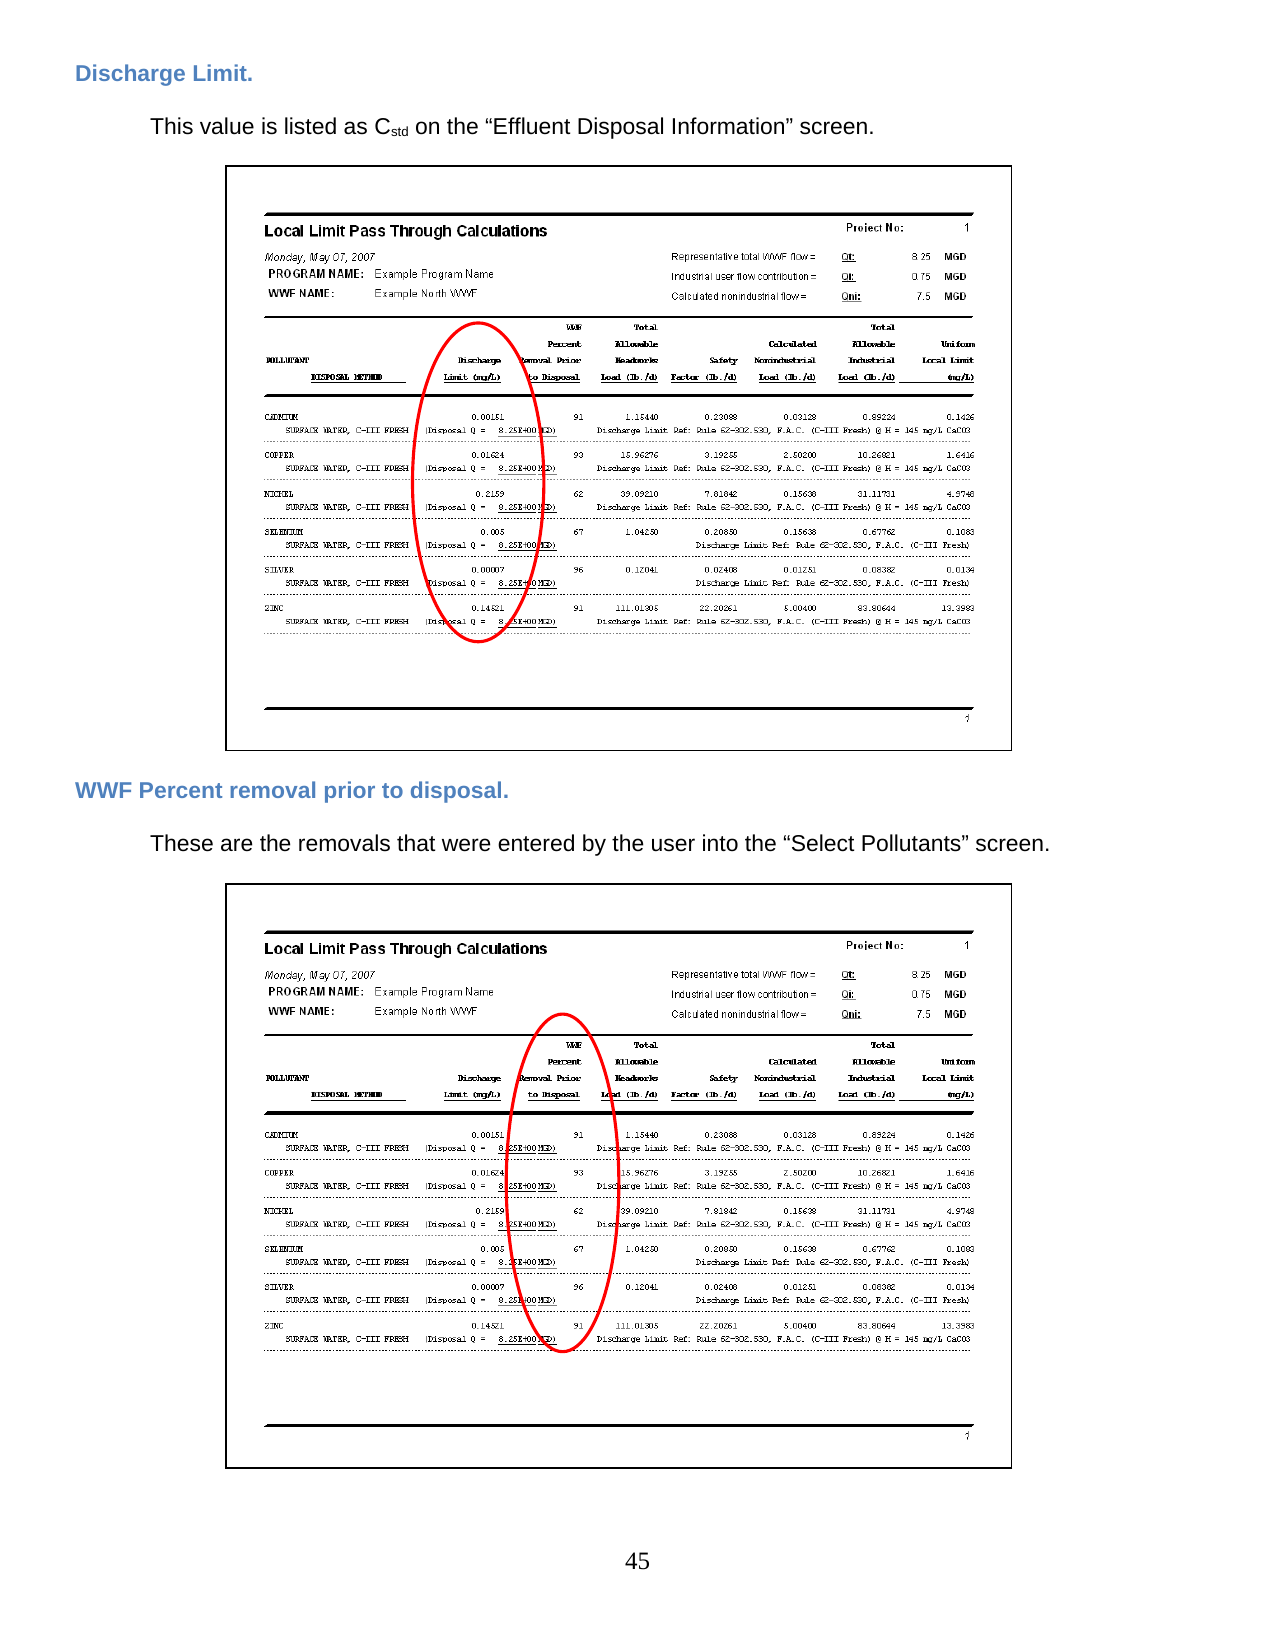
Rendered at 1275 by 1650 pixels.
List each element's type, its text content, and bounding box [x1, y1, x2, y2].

picture [227, 167, 1011, 750]
text These are the removals that were entered by the user into the “Select Pollutants” screen. [150, 830, 1200, 857]
subtitle Discharge Limit. [75, 60, 1200, 86]
picture [227, 885, 1011, 1467]
text This value is listed as Cstd on the “Effluent Disposal Information” screen. [150, 113, 1200, 139]
subtitle WWF Percent removal prior to disposal. [75, 777, 1200, 804]
